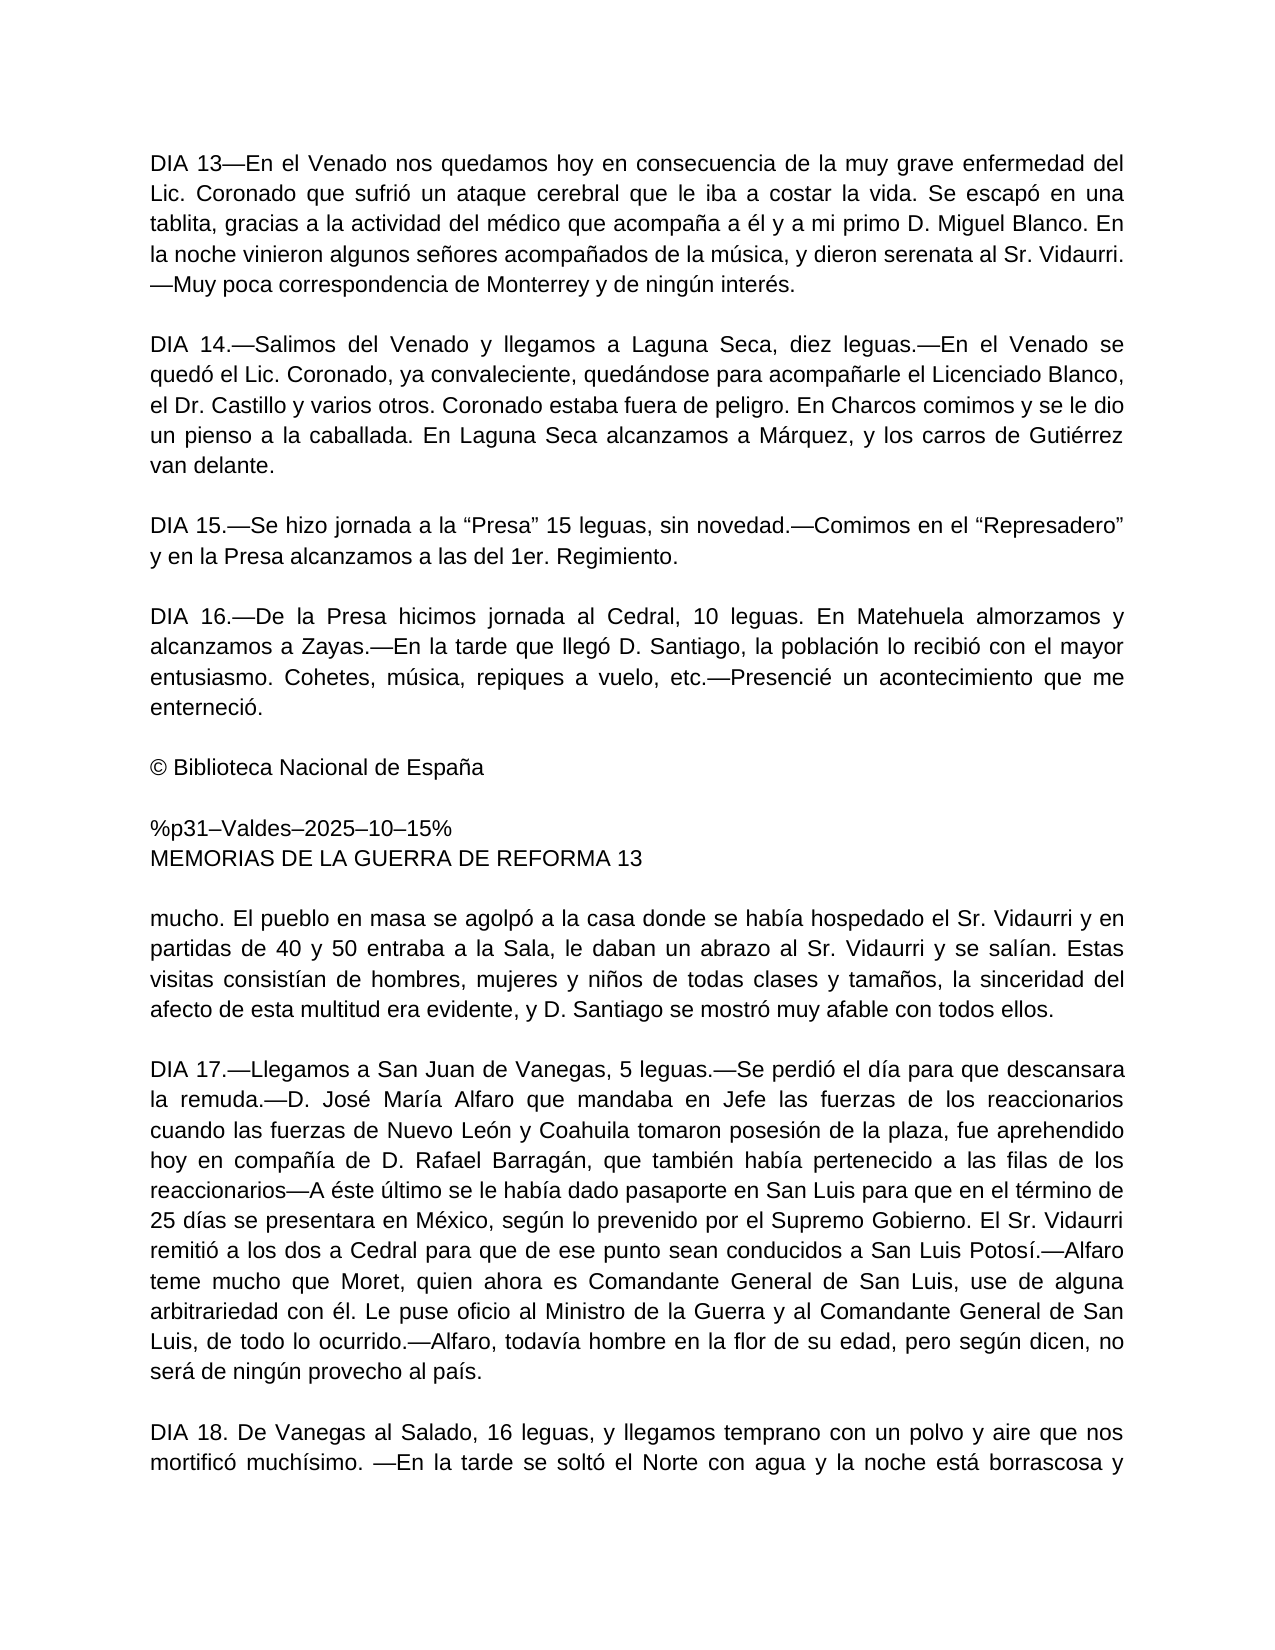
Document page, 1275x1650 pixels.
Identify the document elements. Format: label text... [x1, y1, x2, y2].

text DIA 14.—Salimos del Venado y llegamos a Laguna Seca, diez leguas.—En el Venado se quedó el Lic. Coronado, ya convaleciente, quedándose para acompañarle el Licenciado Blanco, el Dr. Castillo y varios otros. Coronado estaba fuera de peligro. En Charcos comimos y se le dio un pienso a la caballada. En Laguna Seca alcanzamos a Márquez, y los carros de Gutiérrez van delante. [150, 331, 1125, 478]
text © Biblioteca Nacional de España [150, 754, 1125, 781]
text DIA 17.—Llegamos a San Juan de Vanegas, 5 leguas.—Se perdió el día para que descansara la remuda.—D. José María Alfaro que mandaba en Jefe las fuerzas de los reaccionarios cuando las fuerzas de Nuevo León y Coahuila tomaron posesión de la plaza, fue aprehendido hoy en compañía de D. Rafael Barragán, que también había pertenecido a las filas de los reaccionarios—A éste último se le había dado pasaporte en San Luis para que en el término de 25 días se presentara en México, según lo prevenido por el Supremo Gobierno. El Sr. Vidaurri remitió a los dos a Cedral para que de ese punto sean conducidos a San Luis Potosí.—Alfaro teme mucho que Moret, quien ahora es Comandante General de San Luis, use de alguna arbitrariedad con él. Le puse oficio al Ministro de la Guerra y al Comandante General de San Luis, de todo lo ocurrido.—Alfaro, todavía hombre en la flor de su edad, pero según dicen, no será de ningún provecho al país. [150, 1056, 1125, 1385]
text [150, 1419, 1125, 1475]
text DIA 13—En el Venado nos quedamos hoy en consecuencia de la muy grave enfermedad del Lic. Coronado que sufrió un ataque cerebral que le iba a costar la vida. Se escapó en una tablita, gracias a la actividad del médico que acompaña a él y a mi primo D. Miguel Blanco. En la noche vinieron algunos señores acompañados de la música, y dieron serenata al Sr. Vidaurri.—Muy poca correspondencia de Monterrey y de ningún interés. [150, 150, 1125, 297]
text DIA 16.—De la Presa hicimos jornada al Cedral, 10 leguas. En Matehuela almorzamos y alcanzamos a Zayas.—En la tarde que llegó D. Santiago, la población lo recibió con el mayor entusiasmo. Cohetes, música, repiques a vuelo, etc.—Presencié un acontecimiento que me enterneció. [150, 603, 1125, 720]
text DIA 15.—Se hizo jornada a la “Presa” 15 leguas, sin novedad.—Comimos en el “Represadero” y en la Presa alcanzamos a las del 1er. Regimiento. [150, 512, 1125, 569]
text mucho. El pueblo en masa se agolpó a la casa donde se había hospedado el Sr. Vidaurri y en partidas de 40 y 50 entraba a la Sala, le daban un abrazo al Sr. Vidaurri y se salían. Estas visitas consistían de hombres, mujeres y niños de todas clases y tamaños, la sinceridad del afecto de esta multitud era evidente, y D. Santiago se mostró muy afable con todos ellos. [150, 905, 1125, 1022]
text MEMORIAS DE LA GUERRA DE REFORMA 13 [150, 845, 1125, 871]
text %p31–Valdes–2025–10–15% [150, 814, 1125, 841]
